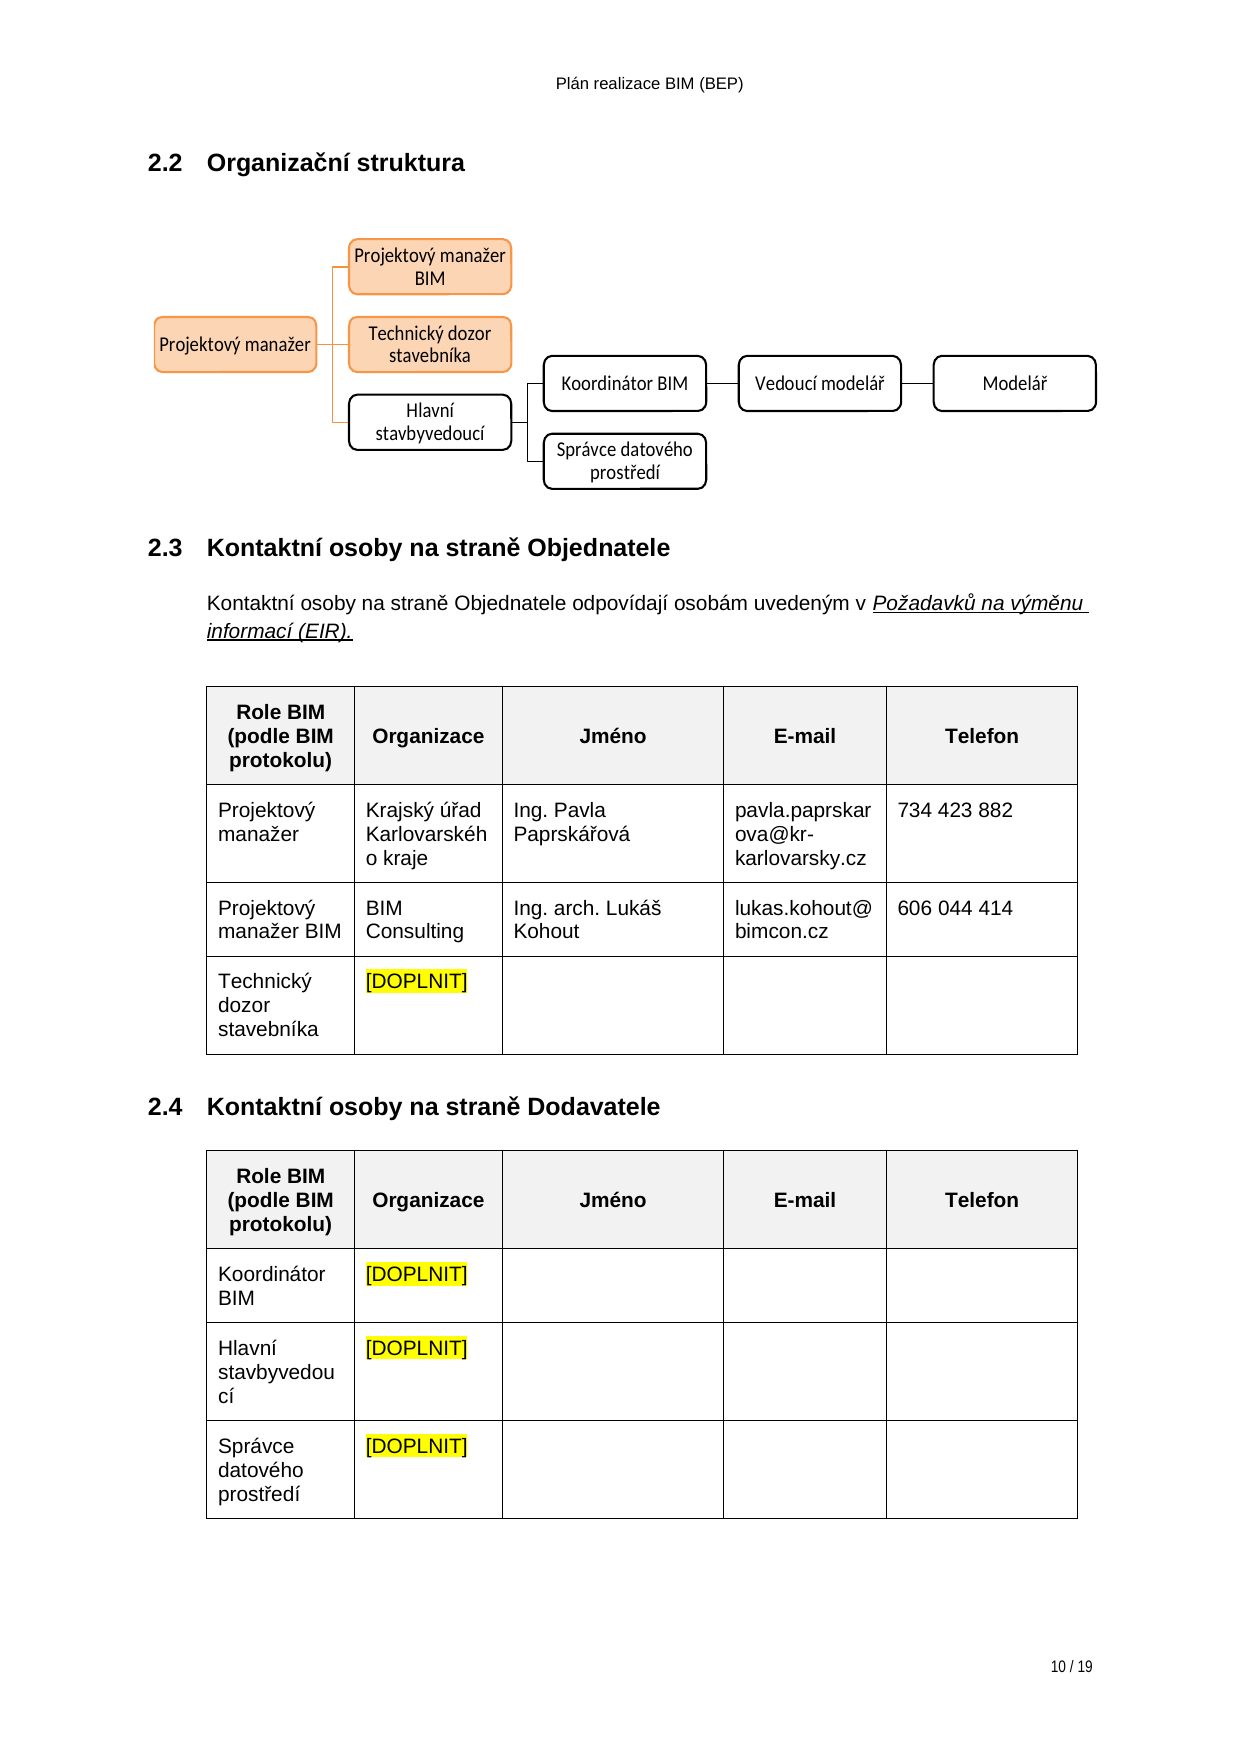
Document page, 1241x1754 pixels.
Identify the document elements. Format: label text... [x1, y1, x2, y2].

table_header E-mail [724, 1151, 886, 1248]
table_header Organizace [355, 1151, 502, 1248]
table_cell [887, 1421, 1077, 1518]
table_cell BIM Consulting [355, 883, 502, 956]
table_cell [DOPLNIT] [355, 1323, 502, 1420]
subtitle Kontaktní osoby na straně Objednatele [148, 533, 1093, 562]
table_cell [887, 1323, 1077, 1420]
subtitle Kontaktní osoby na straně Dodavatele [148, 1092, 1093, 1121]
table_cell 606 044 414 [887, 883, 1077, 956]
table_cell Projektový manažer BIM [207, 883, 354, 956]
table_header Jméno [503, 687, 723, 784]
table_cell [503, 1421, 723, 1518]
table_header Organizace [355, 687, 502, 784]
table_cell [724, 1323, 886, 1420]
table_cell [724, 957, 886, 1054]
table_cell [DOPLNIT] [355, 1249, 502, 1322]
table_cell Projektový manažer [207, 785, 354, 882]
table_header Role BIM (podle BIM protokolu) [207, 1151, 354, 1248]
text Kontaktní osoby na straně Objednatele odpovídají osobám uvedeným v Požadavků na výměnu informací (EIR). [207, 591, 1093, 642]
table_cell [DOPLNIT] [355, 957, 502, 1054]
table_cell [503, 1323, 723, 1420]
table_header E-mail [724, 687, 886, 784]
table_cell Správce datového prostředí [207, 1421, 354, 1518]
table_cell 734 423 882 [887, 785, 1077, 882]
table_cell Technický dozor stavebníka [207, 957, 354, 1054]
table_header Telefon [887, 687, 1077, 784]
table_header Telefon [887, 1151, 1077, 1248]
table_cell [887, 1249, 1077, 1322]
table_cell Ing. arch. Lukáš Kohout [503, 883, 723, 956]
table_cell [724, 1421, 886, 1518]
table_cell [503, 1249, 723, 1322]
table_cell Koordinátor BIM [207, 1249, 354, 1322]
table_cell [DOPLNIT] [355, 1421, 502, 1518]
table_cell pavla.paprskarova@kr-karlovarsky.cz [724, 785, 886, 882]
table_cell [887, 957, 1077, 1054]
table_header Jméno [503, 1151, 723, 1248]
table_cell lukas.kohout@bimcon.cz [724, 883, 886, 956]
table_cell Ing. Pavla Paprskářová [503, 785, 723, 882]
table_header Role BIM (podle BIM protokolu) [207, 687, 354, 784]
table_cell Hlavní stavbyvedoucí [207, 1323, 354, 1420]
table_cell [503, 957, 723, 1054]
subtitle Organizační struktura [148, 148, 1093, 176]
table_cell Krajský úřad Karlovarského kraje [355, 785, 502, 882]
table_cell [724, 1249, 886, 1322]
